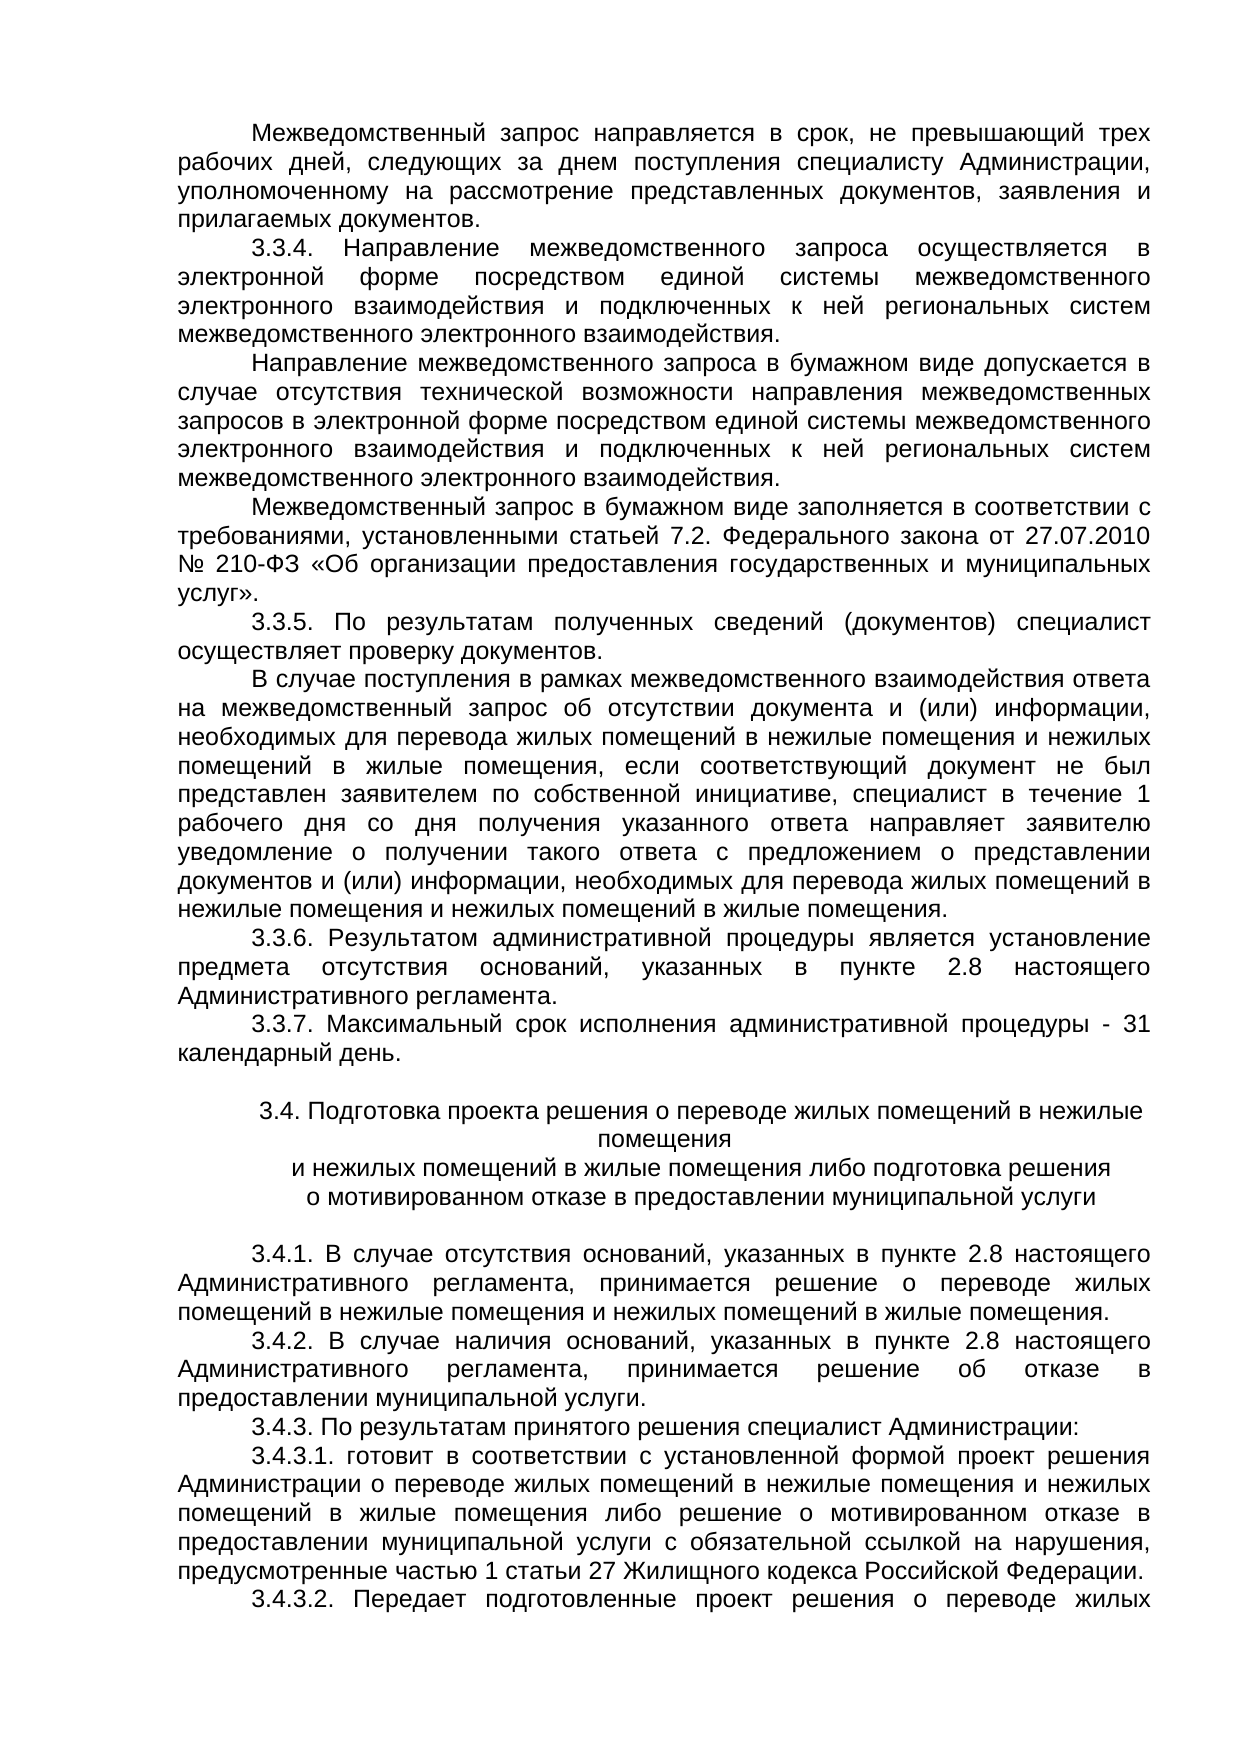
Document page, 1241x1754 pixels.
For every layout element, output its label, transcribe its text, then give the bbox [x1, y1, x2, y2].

text 3.4. Подготовка проекта решения о переводе жилых помещений в нежилые помещения [177, 1096, 1152, 1153]
text Направление межведомственного запроса в бумажном виде допускается в случае отсутствия технической возможности направления межведомственных запросов в электронной форме посредством единой системы межведомственного электронного взаимодействия и подключенных к ней региональных систем межведомственного электронного взаимодействия. [177, 348, 1152, 492]
text Межведомственный запрос направляется в срок, не превышающий трех рабочих дней, следующих за днем поступления специалисту Администрации, уполномоченному на рассмотрение представленных документов, заявления и прилагаемых документов. [177, 118, 1152, 233]
text 3.4.3.1. готовит в соответствии с установленной формой проект решения Администрации о переводе жилых помещений в нежилые помещения и нежилых помещений в жилые помещения либо решение о мотивированном отказе в предоставлении муниципальной услуги с обязательной ссылкой на нарушения, предусмотренные частью 1 статьи 27 Жилищного кодекса Российской Федерации. [177, 1441, 1152, 1584]
text о мотивированном отказе в предоставлении муниципальной услуги [177, 1182, 1152, 1211]
text Межведомственный запрос в бумажном виде заполняется в соответствии с требованиями, установленными статьей 7.2. Федерального закона от 27.07.2010 № 210-ФЗ «Об организации предоставления государственных и муниципальных услуг». [177, 492, 1152, 607]
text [177, 1584, 1152, 1613]
text 3.4.1. В случае отсутствия оснований, указанных в пункте 2.8 настоящего Административного регламента, принимается решение о переводе жилых помещений в нежилые помещения и нежилых помещений в жилые помещения. [177, 1239, 1152, 1326]
text 3.3.4. Направление межведомственного запроса осуществляется в электронной форме посредством единой системы межведомственного электронного взаимодействия и подключенных к ней региональных систем межведомственного электронного взаимодействия. [177, 233, 1152, 348]
text 3.3.7. Максимальный срок исполнения административной процедуры - 31 календарный день. [177, 1009, 1152, 1067]
text 3.4.3. По результатам принятого решения специалист Администрации: [177, 1412, 1152, 1441]
text 3.3.6. Результатом административной процедуры является установление предмета отсутствия оснований, указанных в пункте 2.8 настоящего Административного регламента. [177, 923, 1152, 1009]
text и нежилых помещений в жилые помещения либо подготовка решения [177, 1153, 1152, 1182]
text В случае поступления в рамках межведомственного взаимодействия ответа на межведомственный запрос об отсутствии документа и (или) информации, необходимых для перевода жилых помещений в нежилые помещения и нежилых помещений в жилые помещения, если соответствующий документ не был представлен заявителем по собственной инициативе, специалист в течение 1 рабочего дня со дня получения указанного ответа направляет заявителю уведомление о получении такого ответа с предложением о представлении документов и (или) информации, необходимых для перевода жилых помещений в нежилые помещения и нежилых помещений в жилые помещения. [177, 664, 1152, 923]
text 3.3.5. По результатам полученных сведений (документов) специалист осуществляет проверку документов. [177, 607, 1152, 664]
text 3.4.2. В случае наличия оснований, указанных в пункте 2.8 настоящего Административного регламента, принимается решение об отказе в предоставлении муниципальной услуги. [177, 1326, 1152, 1412]
